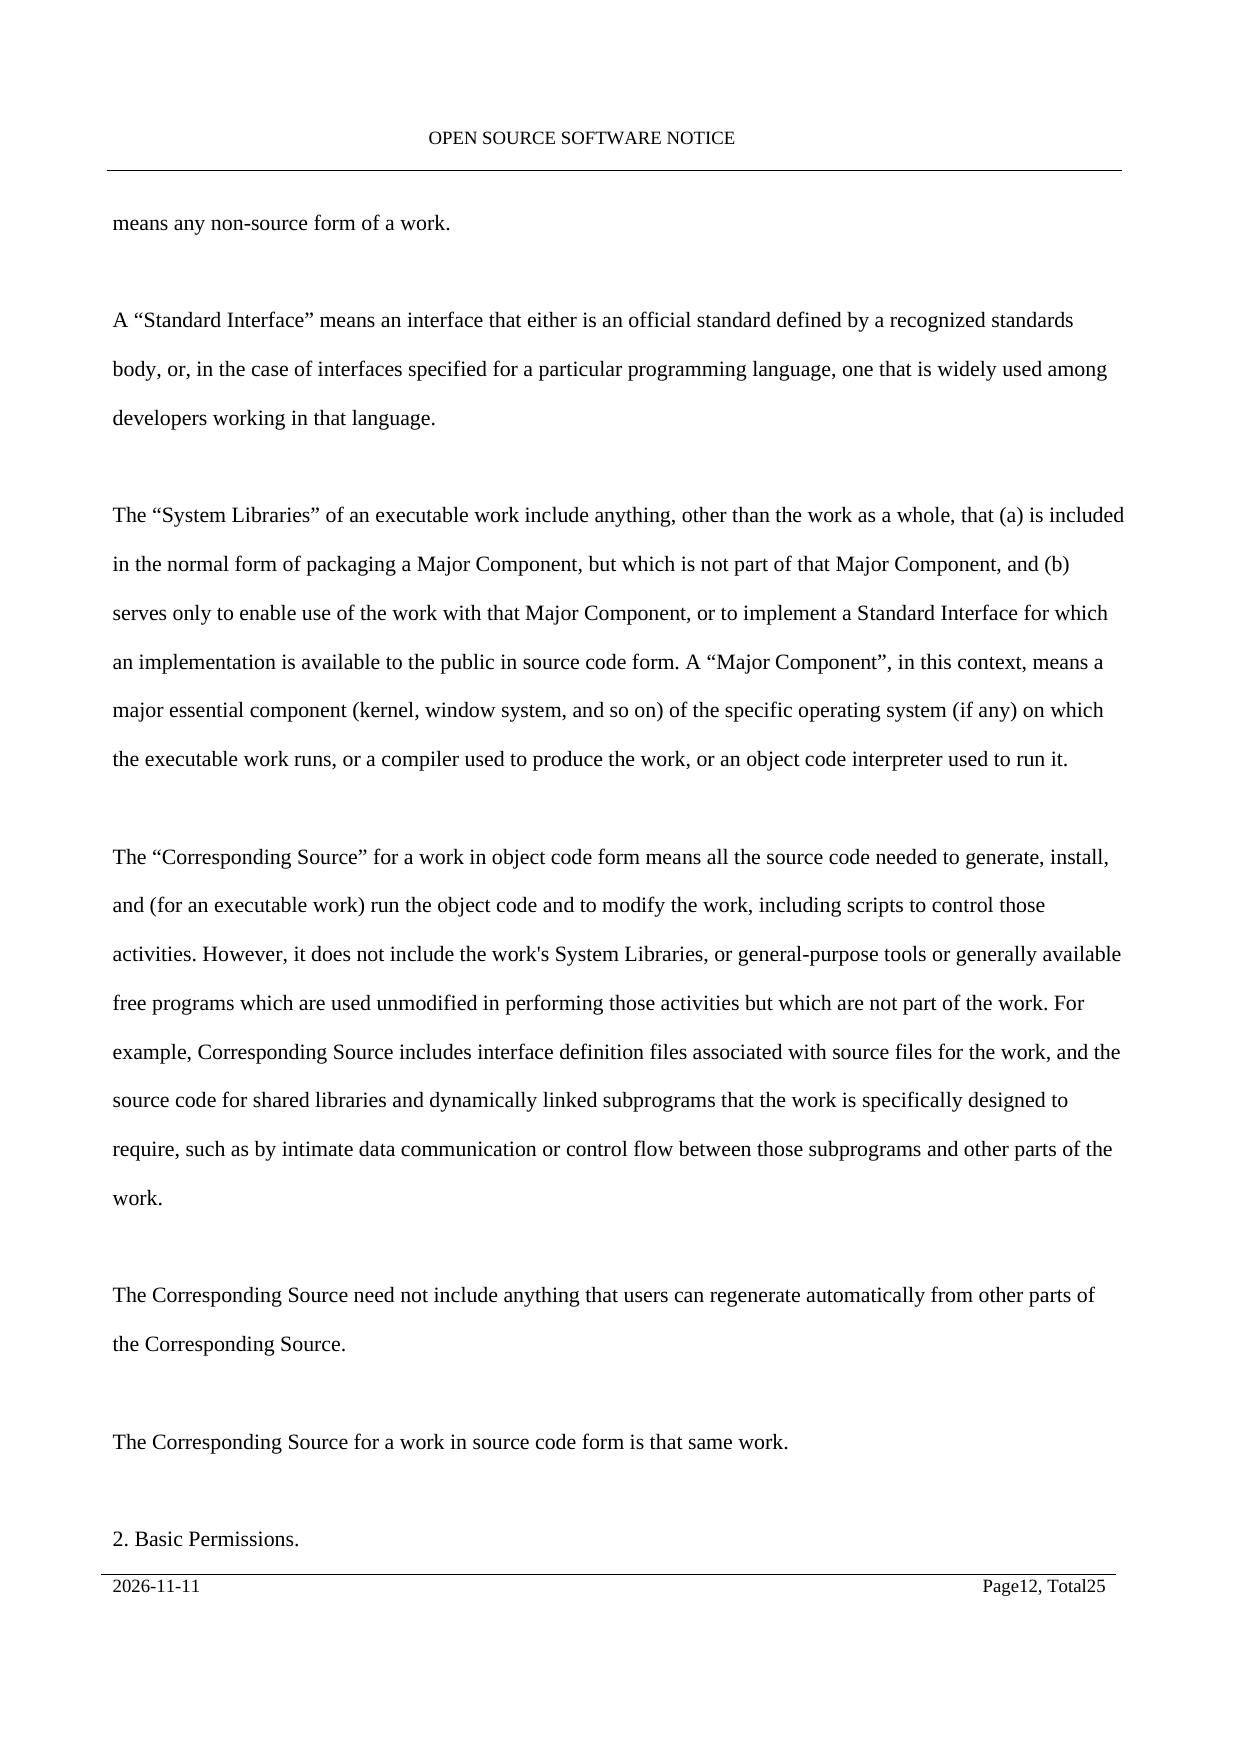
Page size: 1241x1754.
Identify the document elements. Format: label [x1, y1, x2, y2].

text [112, 206, 1128, 1555]
